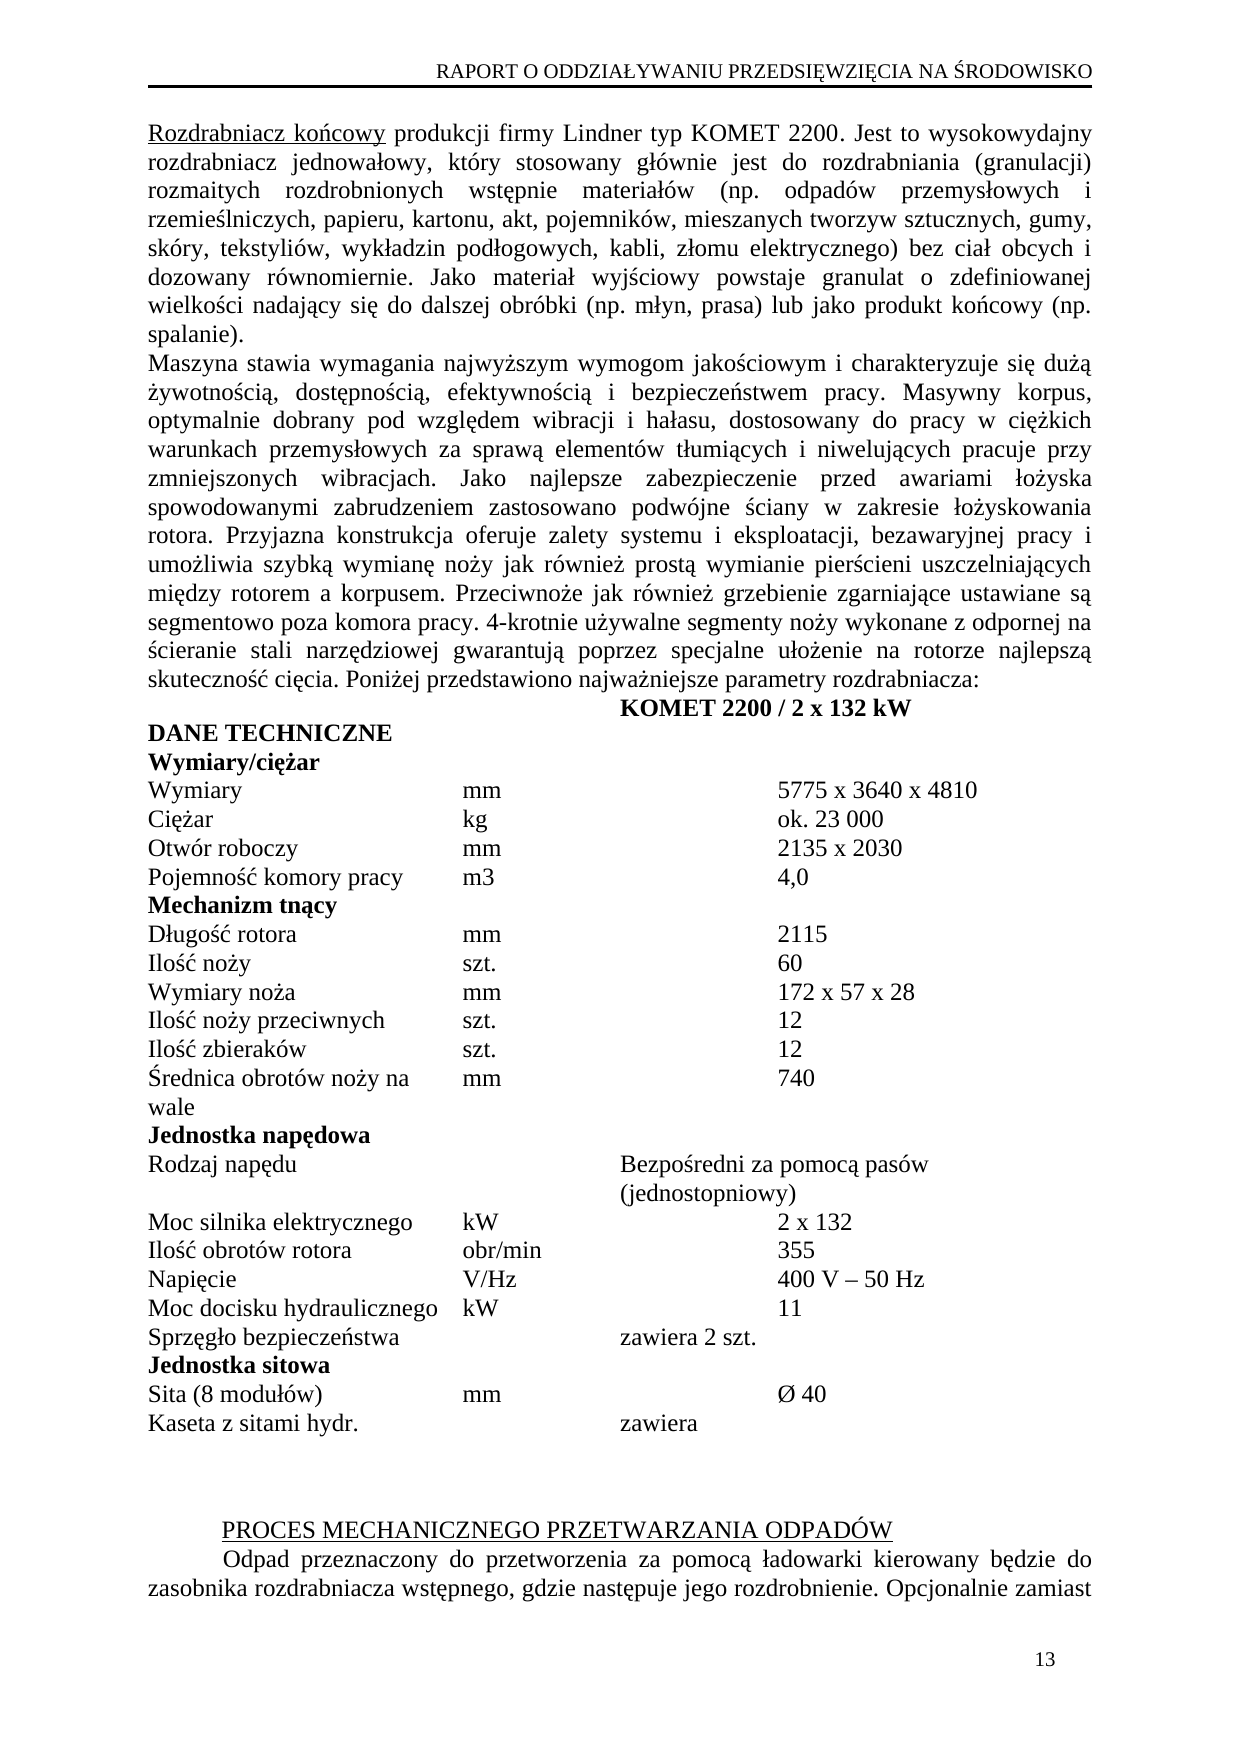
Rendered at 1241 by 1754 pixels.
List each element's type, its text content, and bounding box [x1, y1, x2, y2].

table_cell Wymiary noża [136, 977, 451, 1006]
table_cell Rodzaj napędu [136, 1149, 609, 1207]
table_cell ok. 23 000 [766, 804, 1081, 833]
table_cell Sprzęgło bezpieczeństwa [136, 1322, 609, 1351]
table_cell Moc silnika elektrycznego [136, 1207, 451, 1236]
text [148, 1544, 1092, 1602]
table_cell szt. [451, 948, 766, 977]
table_cell zawiera 2 szt. [609, 1322, 1081, 1351]
table_cell mm [451, 833, 766, 862]
table_cell 2 x 132 [766, 1207, 1081, 1236]
table_cell Ilość noży [136, 948, 451, 977]
table_cell 60 [766, 948, 1081, 977]
table_cell kg [451, 804, 766, 833]
table_cell 5775 x 3640 x 4810 [766, 776, 1081, 804]
table_cell szt. [451, 1006, 766, 1034]
table_cell V/Hz [451, 1264, 766, 1293]
table_header KOMET 2200 / 2 x 132 kW [609, 693, 1081, 747]
table_cell Średnica obrotów noży na wale [136, 1063, 451, 1121]
table_cell Ø 40 [766, 1379, 1081, 1408]
table_cell Ciężar [136, 804, 451, 833]
table_cell mm [451, 776, 766, 804]
table_cell 2135 x 2030 [766, 833, 1081, 862]
table_cell szt. [451, 1034, 766, 1063]
table_cell mm [451, 1379, 766, 1408]
table_cell Długość rotora [136, 919, 451, 948]
table_header DANE TECHNICZNE [136, 693, 609, 747]
table_cell 11 [766, 1293, 1081, 1322]
table_cell Napięcie [136, 1264, 451, 1293]
table_cell 12 [766, 1034, 1081, 1063]
table_cell Jednostka napędowa [136, 1121, 1081, 1149]
table_cell Ilość zbieraków [136, 1034, 451, 1063]
table_cell mm [451, 1063, 766, 1121]
table_cell Ilość obrotów rotora [136, 1236, 451, 1264]
table_cell 12 [766, 1006, 1081, 1034]
table_cell Otwór roboczy [136, 833, 451, 862]
table_cell 4,0 [766, 862, 1081, 891]
table_cell Wymiary/ciężar [136, 747, 1081, 776]
table_cell Ilość noży przeciwnych [136, 1006, 451, 1034]
table_cell Kaseta z sitami hydr. [136, 1408, 609, 1437]
table_cell Wymiary [136, 776, 451, 804]
table_cell 2115 [766, 919, 1081, 948]
table_cell 740 [766, 1063, 1081, 1121]
text PROCES MECHANICZNEGO PRZETWARZANIA ODPADÓW [148, 1516, 1092, 1544]
table_cell 355 [766, 1236, 1081, 1264]
table_cell Mechanizm tnący [136, 891, 1081, 919]
table_cell 400 V – 50 Hz [766, 1264, 1081, 1293]
table_cell kW [451, 1293, 766, 1322]
table_cell Jednostka sitowa [136, 1351, 1081, 1379]
table_cell Pojemność komory pracy [136, 862, 451, 891]
table_cell obr/min [451, 1236, 766, 1264]
table_cell mm [451, 919, 766, 948]
table_cell mm [451, 977, 766, 1006]
text Rozdrabniacz końcowy produkcji firmy Lindner typ KOMET 2200. Jest to wysokowydajny rozdrabniacz jednowałowy, który stosowany głównie jest do rozdrabniania (granulacji) rozmaitych rozdrobnionych wstępnie materiałów (np. odpadów przemysłowych i rzemieślniczych, papieru, kartonu, akt, pojemników, mieszanych tworzyw sztucznych, gumy, skóry, tekstyliów, wykładzin podłogowych, kabli, złomu elektrycznego) bez ciał obcych i dozowany równomiernie. Jako materiał wyjściowy powstaje granulat o zdefiniowanej wielkości nadający się do dalszej obróbki (np. młyn, prasa) lub jako produkt końcowy (np. spalanie). [148, 118, 1092, 348]
table_cell Bezpośredni za pomocą pasów (jednostopniowy) [609, 1149, 1081, 1207]
table_cell 172 x 57 x 28 [766, 977, 1081, 1006]
text Maszyna stawia wymagania najwyższym wymogom jakościowym i charakteryzuje się dużą żywotnością, dostępnością, efektywnością i bezpieczeństwem pracy. Masywny korpus, optymalnie dobrany pod względem wibracji i hałasu, dostosowany do pracy w ciężkich warunkach przemysłowych za sprawą elementów tłumiących i niwelujących pracuje przy zmniejszonych wibracjach. Jako najlepsze zabezpieczenie przed awariami łożyska spowodowanymi zabrudzeniem zastosowano podwójne ściany w zakresie łożyskowania rotora. Przyjazna konstrukcja oferuje zalety systemu i eksploatacji, bezawaryjnej pracy i umożliwia szybką wymianę noży jak również prostą wymianie pierścieni uszczelniających między rotorem a korpusem. Przeciwnoże jak również grzebienie zgarniające ustawiane są segmentowo poza komora pracy. 4-krotnie używalne segmenty noży wykonane z odpornej na ścieranie stali narzędziowej gwarantują poprzez specjalne ułożenie na rotorze najlepszą skuteczność cięcia. Poniżej przedstawiono najważniejsze parametry rozdrabniacza: [148, 348, 1092, 693]
table_cell m3 [451, 862, 766, 891]
table_cell Moc docisku hydraulicznego [136, 1293, 451, 1322]
table_cell zawiera [609, 1408, 1081, 1437]
table_cell kW [451, 1207, 766, 1236]
table_cell Sita (8 modułów) [136, 1379, 451, 1408]
